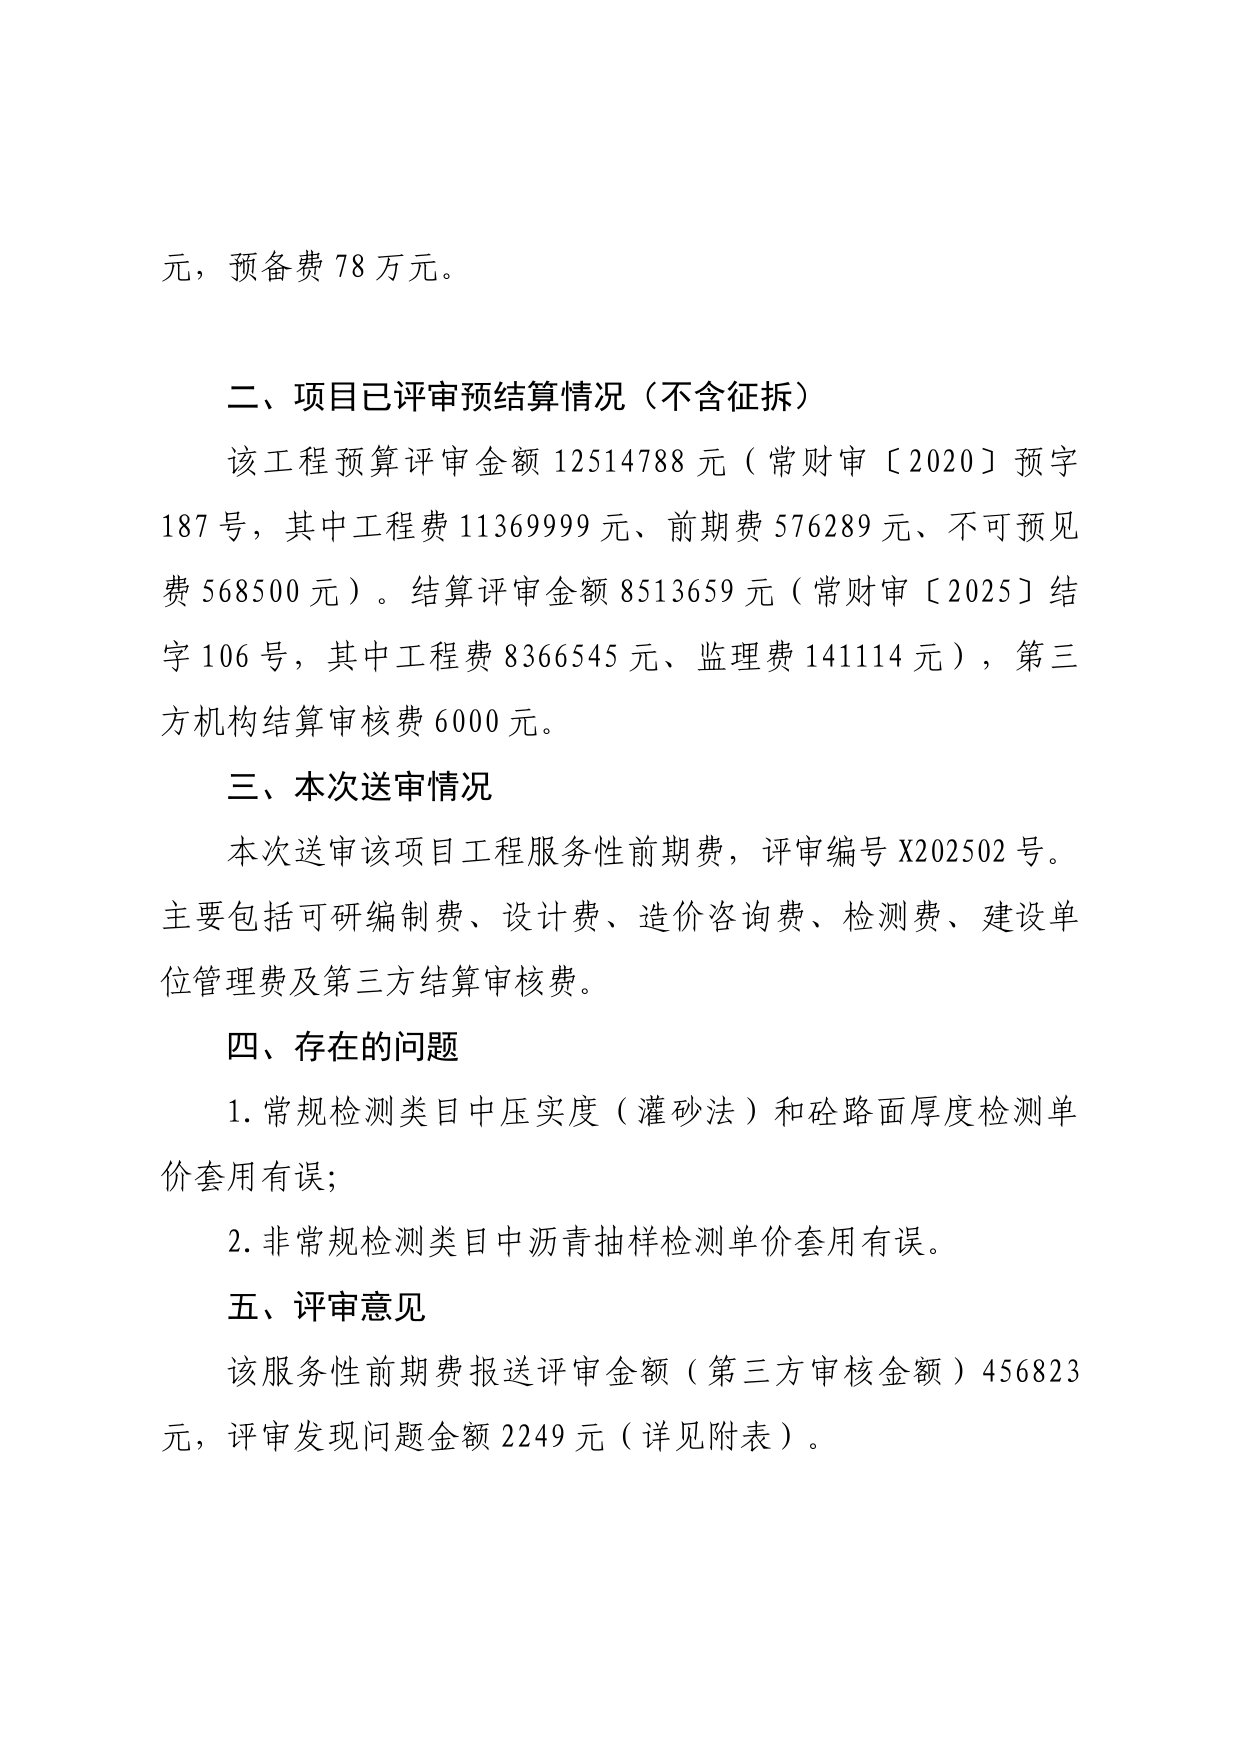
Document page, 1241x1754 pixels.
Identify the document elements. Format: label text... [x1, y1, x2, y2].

text 二、项目已评审预结算情况（不含征拆） [159, 362, 1081, 427]
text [159, 232, 1081, 297]
text 该工程预算评审金额12514788元（常财审〔2020〕预字187号，其中工程费11369999元、前期费576289元、不可预见费568500元）。结算评审金额8513659元（常财审〔2025〕结字106号，其中工程费8366545元、监理费141114元），第三方机构结算审核费6000元。 [159, 427, 1081, 752]
text 2.非常规检测类目中沥青抽样检测单价套用有误。 [159, 1207, 1081, 1272]
text 1.常规检测类目中压实度（灌砂法）和砼路面厚度检测单价套用有误； [159, 1077, 1081, 1207]
text 三、本次送审情况 [159, 752, 1081, 817]
list 存在的问题 [159, 1012, 1081, 1077]
text 本次送审该项目工程服务性前期费，评审编号X202502号。主要包括可研编制费、设计费、造价咨询费、检测费、建设单位管理费及第三方结算审核费。 [159, 817, 1081, 1012]
text 该服务性前期费报送评审金额（第三方审核金额）456823元，评审发现问题金额2249元（详见附表）。 [159, 1337, 1081, 1467]
text 五、评审意见 [159, 1272, 1081, 1337]
